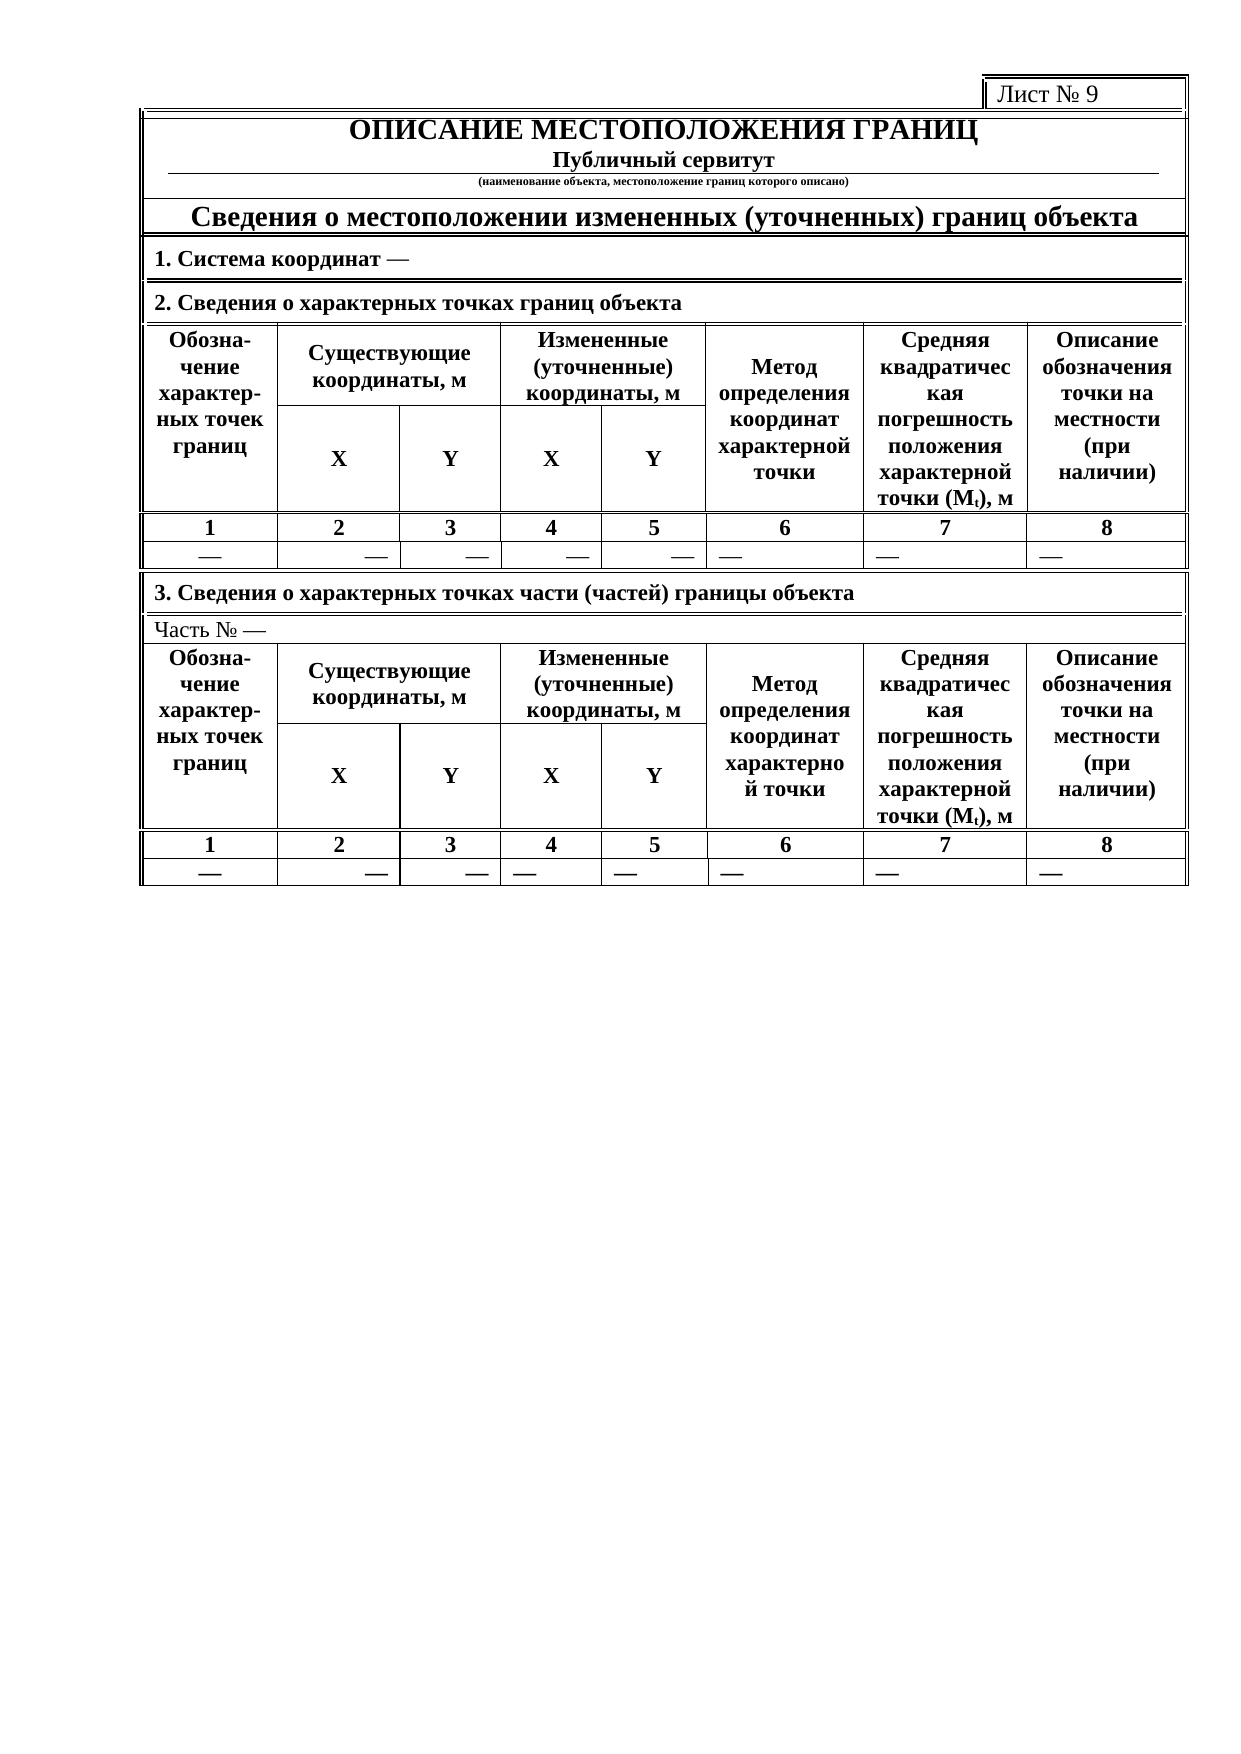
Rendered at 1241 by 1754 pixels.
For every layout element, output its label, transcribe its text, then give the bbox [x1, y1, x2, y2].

table_cell Х [278, 406, 399, 511]
table_cell — [602, 542, 706, 568]
table_header 1 [144, 514, 277, 541]
table_cell 2. Сведения о характерных точках границ объекта [142, 278, 1187, 322]
table_cell — [1027, 859, 1185, 885]
table_cell Метод определения координат характерной точки [707, 644, 863, 828]
table_cell Метод определения координат характерной точки [706, 326, 863, 511]
table_cell — [502, 542, 601, 568]
table_cell Y [602, 724, 706, 828]
table_header 4 [501, 514, 601, 541]
table_cell Обозначение характерных точек границ [144, 644, 277, 828]
table_cell Часть № — [142, 611, 1187, 642]
table_cell Y [400, 406, 500, 511]
table_cell — [1027, 542, 1185, 568]
table_cell Y [602, 406, 705, 511]
table_header 3 [400, 514, 500, 541]
table_cell Средняя квадратическая погрешность положения характерной точки (Мt), м [864, 644, 1026, 828]
table_header 7 [864, 514, 1026, 541]
table_cell — [144, 542, 277, 568]
table_cell Существующие координаты, м [278, 644, 500, 723]
table_header 4 [501, 832, 601, 858]
table_header 1 [144, 832, 277, 858]
table_header 7 [864, 832, 1026, 858]
table_header 1. Система координат — [144, 237, 1185, 278]
table_cell — [278, 542, 400, 568]
table_cell — [709, 859, 863, 885]
table_header 1. Система координат — [144, 199, 1185, 232]
table_cell — [707, 542, 863, 568]
table_header 2 [278, 514, 399, 541]
table_cell — [864, 542, 1026, 568]
table_cell Y [401, 724, 500, 828]
table_cell Обозначение характерных точек границ [142, 322, 277, 511]
table_cell — [501, 859, 601, 885]
table_cell Х [278, 724, 399, 828]
table_header 8 [1027, 514, 1185, 541]
table_cell Описание обозначения точки на местности (при наличии) [1027, 644, 1185, 828]
table_cell — [602, 859, 708, 885]
table_header 8 [1027, 832, 1185, 858]
table_cell Описание обозначения точки на местности (при наличии) [1028, 322, 1187, 511]
table_header 1. Система координат — [144, 119, 1185, 198]
table_cell — [278, 859, 399, 885]
table_cell Измененные (уточненные) координаты, м [501, 644, 706, 723]
table_cell — [144, 859, 277, 885]
table_header 5 [602, 514, 706, 541]
table_header 2 [278, 832, 399, 858]
table_header 6 [707, 514, 863, 541]
table_header 3. Сведения о характерных точках части (частей) границы объекта [144, 573, 1185, 611]
table_cell Средняя квадратическая погрешность положения характерной точки (Мt), м [864, 326, 1027, 511]
table_cell — [401, 859, 500, 885]
table_cell Существующие координаты, м [278, 326, 500, 405]
table_header 3 [401, 832, 500, 858]
table_cell Измененные (уточненные) координаты, м [501, 326, 705, 405]
table_header 6 [708, 832, 863, 858]
table_header 5 [602, 832, 707, 858]
table_cell — [864, 859, 1026, 885]
table_cell Х [501, 406, 601, 511]
table_cell Х [501, 724, 601, 828]
table_cell — [401, 542, 501, 568]
